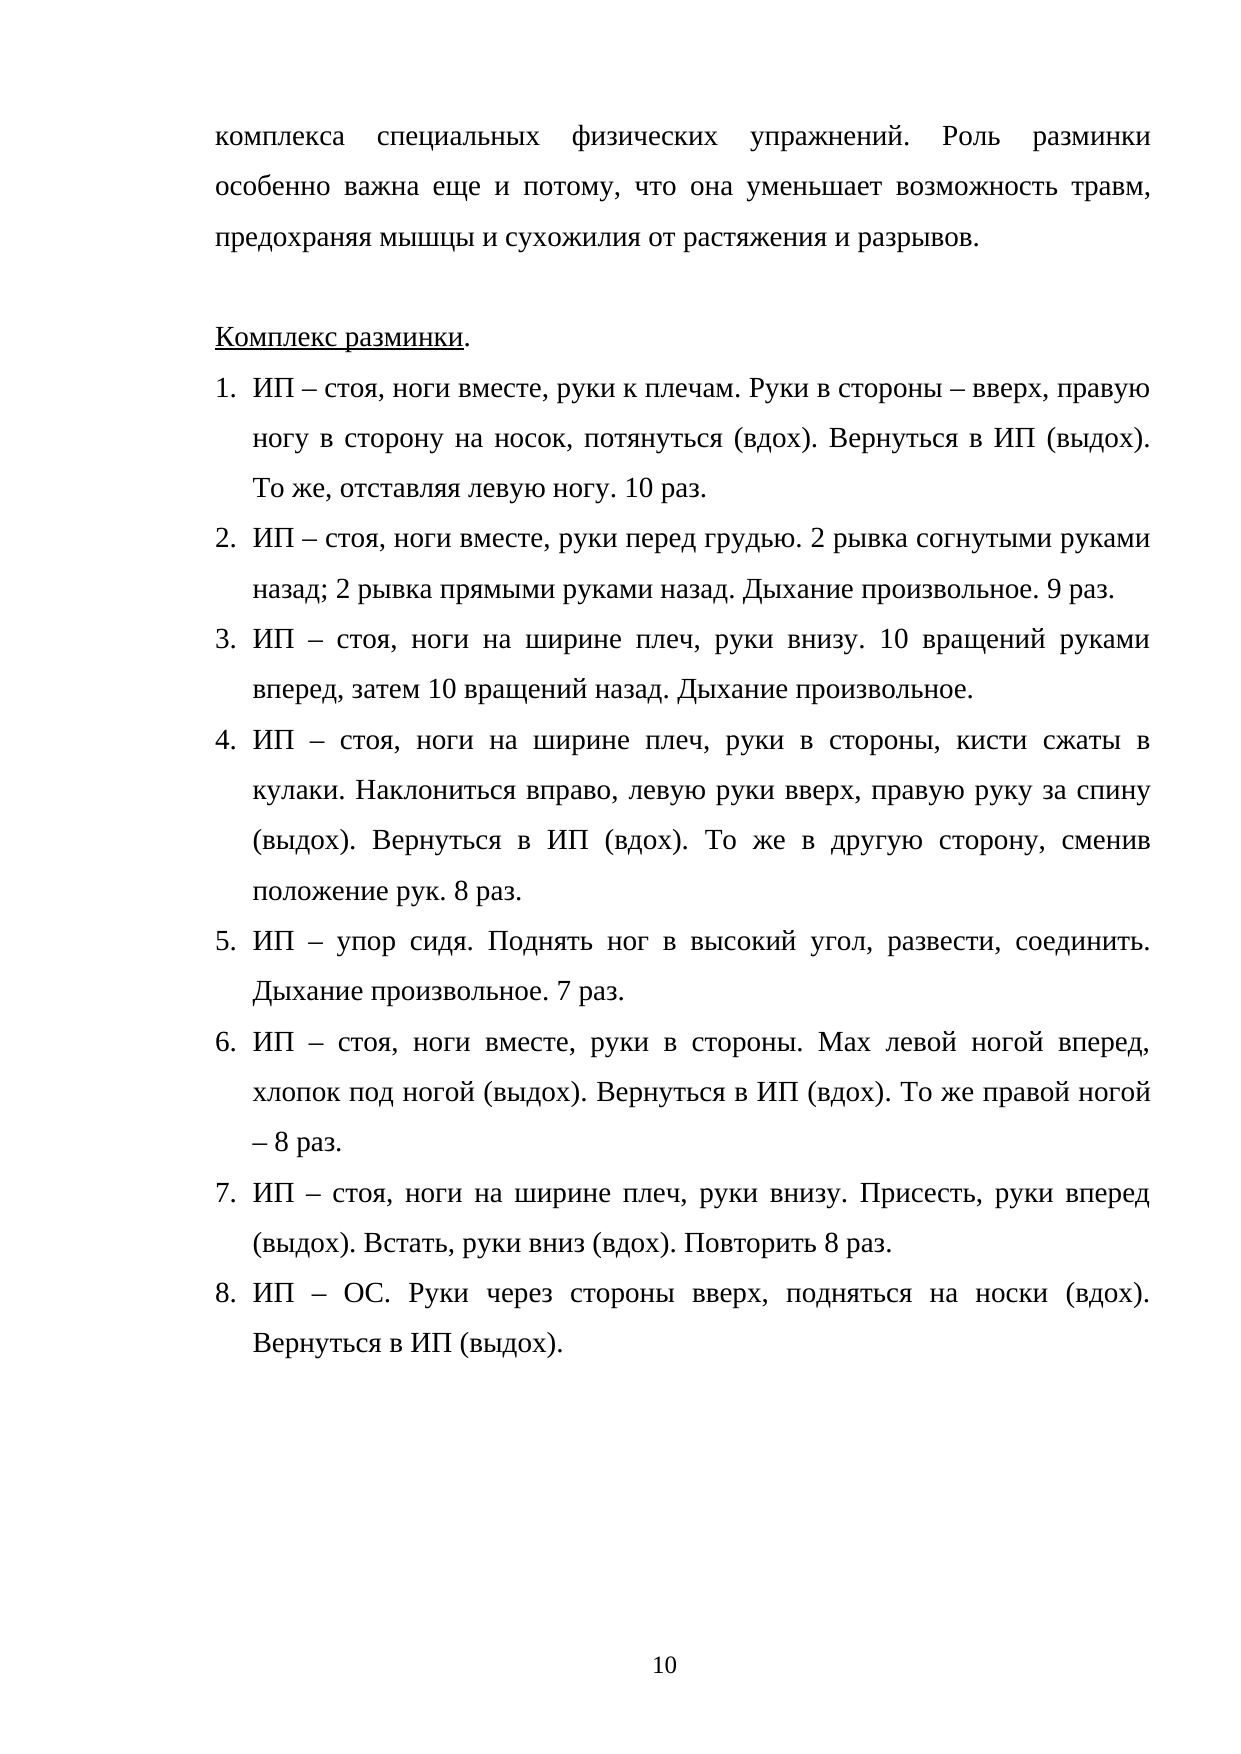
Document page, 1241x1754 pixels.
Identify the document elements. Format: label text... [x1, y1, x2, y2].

list ИП – стоя, ноги вместе, руки к плечам. Руки в стороны – вверх, правую ногу в сторону на носок, потянуться (вдох). Вернуться в ИП (выдох). То же, отставляя левую ногу. 10 раз. [215, 370, 1152, 504]
list ИП – стоя, ноги на ширине плеч, руки в стороны, кисти сжаты в кулаки. Наклониться вправо, левую руки вверх, правую руку за спину (выдох). Вернуться в ИП (вдох). То же в другую сторону, сменив положение рук. 8 раз. [215, 722, 1152, 906]
list ИП – стоя, ноги вместе, руки перед грудью. 2 рывка согнутыми руками назад; 2 рывка прямыми руками назад. Дыхание произвольное. 9 раз. [215, 521, 1152, 604]
list ИП – стоя, ноги на ширине плеч, руки внизу. Присесть, руки вперед (выдох). Встать, руки вниз (вдох). Повторить 8 раз. [215, 1175, 1152, 1258]
list ИП – стоя, ноги вместе, руки в стороны. Мах левой ногой вперед, хлопок под ногой (выдох). Вернуться в ИП (вдох). То же правой ногой – 8 раз. [215, 1024, 1152, 1158]
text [215, 118, 1152, 252]
list ИП – упор сидя. Поднять ног в высокий угол, развести, соединить. Дыхание произвольное. 7 раз. [215, 923, 1152, 1007]
text Комплекс разминки. [215, 319, 1152, 353]
list ИП – стоя, ноги на ширине плеч, руки внизу. 10 вращений руками вперед, затем 10 вращений назад. Дыхание произвольное. [215, 621, 1152, 705]
list ИП – ОС. Руки через стороны вверх, подняться на носки (вдох). Вернуться в ИП (выдох). [215, 1275, 1152, 1359]
